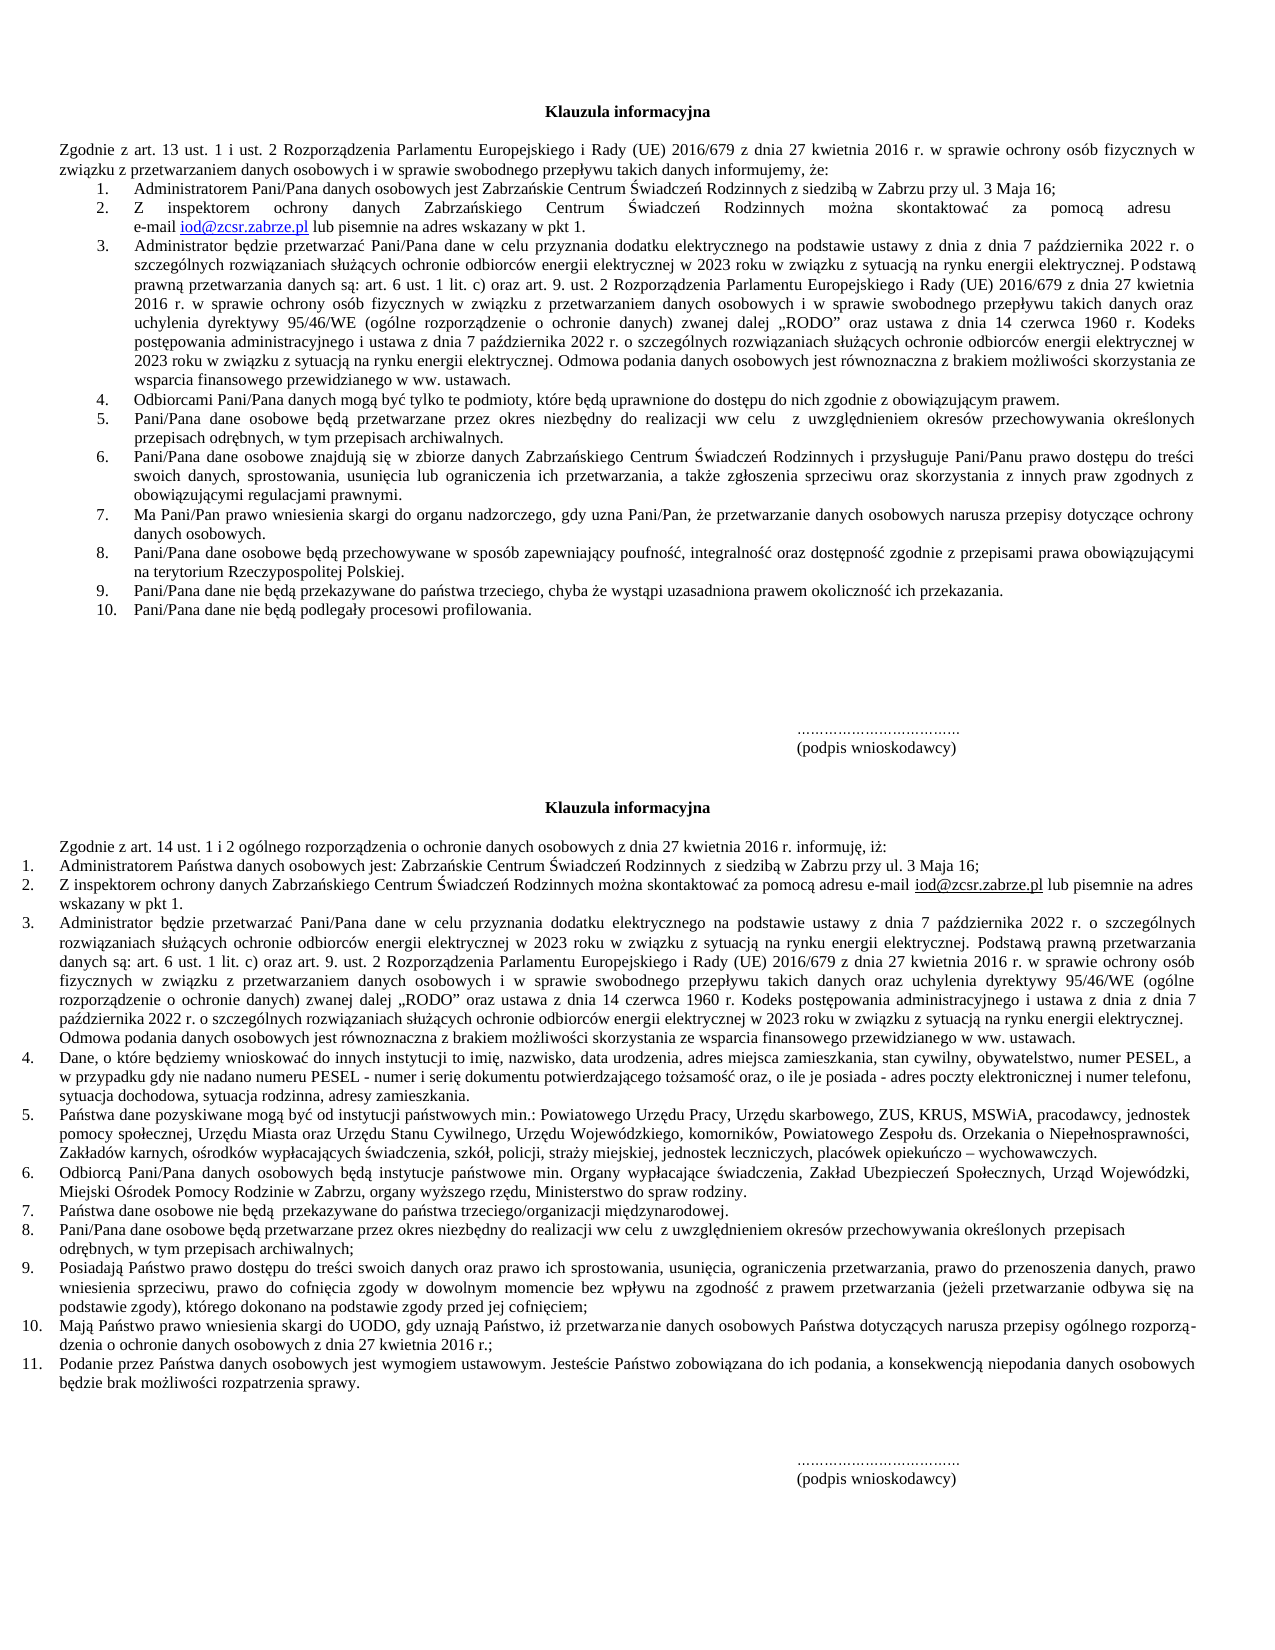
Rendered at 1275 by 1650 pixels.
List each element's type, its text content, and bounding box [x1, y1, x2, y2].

text Zgodnie z art. 14 ust. 1 i 2 ogólnego rozporządzenia o ochronie danych osobowych z dnia 27 kwietnia 2016 r. informuję, iż: [59, 837, 1196, 856]
list Odbiorcą Pani/Pana danych osobowych będą instytucje państwowe min. Organy wypłacające świadczenia, Zakład Ubezpieczeń Społecznych, Urząd Wojewódzki, Miejski Ośrodek Pomocy Rodzinie w Zabrzu, organy wyższego rzędu, Ministerstwo do spraw rodziny. [22, 1162, 1191, 1201]
list Z inspektorem ochrony danych Zabrzańskiego Centrum Świadczeń Rodzinnych można skontaktować za pomocą adresu e-mail iod@zcsr.zabrze.pl lub pisemnie na adres wskazany w pkt 1. [22, 875, 1193, 913]
text (podpis wnioskodawcy) [723, 738, 1196, 757]
list Ma Pani/Pan prawo wniesienia skargi do organu nadzorczego, gdy uzna Pani/Pan, że przetwarzanie danych osobowych narusza przepisy dotyczące ochrony danych osobowych. [96, 504, 1196, 543]
list Pani/Pana dane osobowe będą przetwarzane przez okres niezbędny do realizacji ww celu z uwzględnieniem okresów przechowywania określonych przepisach odrębnych, w tym przepisach archiwalnych. [97, 408, 1196, 447]
list Dane, o które będziemy wnioskować do innych instytucji to imię, nazwisko, data urodzenia, adres miejsca zamieszkania, stan cywilny, obywatelstwo, numer PESEL, a w przypadku gdy nie nadano numeru PESEL - numer i serię dokumentu potwierdzającego tożsamość oraz, o ile je posiada - adres poczty elektronicznej i numer telefonu, sytuacja dochodowa, sytuacja rodzinna, adresy zamieszkania. [22, 1047, 1193, 1105]
list Pani/Pana dane nie będą podlegały procesowi profilowania. [96, 600, 1196, 619]
text Klauzula informacyjna [59, 798, 1196, 817]
list Administratorem Pani/Pana danych osobowych jest Zabrzańskie Centrum Świadczeń Rodzinnych z siedzibą w Zabrzu przy ul. 3 Maja 16; [96, 178, 1196, 198]
list Z inspektorem ochrony danych Zabrzańskiego Centrum Świadczeń Rodzinnych można skontaktować za pomocą adresu e-mail iod@zcsr.zabrze.pl lub pisemnie na adres wskazany w pkt 1. [96, 198, 1196, 236]
list Odmowa podania danych osobowych jest równoznaczna z brakiem możliwości skorzystania ze wsparcia finansowego przewidzianego w ww. ustawach. [59, 1028, 1196, 1047]
list Państwa dane pozyskiwane mogą być od instytucji państwowych min.: Powiatowego Urzędu Pracy, Urzędu skarbowego, ZUS, KRUS, MSWiA, pracodawcy, jednostek pomocy społecznej, Urzędu Miasta oraz Urzędu Stanu Cywilnego, Urzędu Wojewódzkiego, komorników, Powiatowego Zespołu ds. Orzekania o Niepełnosprawności, Zakładów karnych, ośrodków wypłacających świadczenia, szkół, policji, straży miejskiej, jednostek leczniczych, placówek opiekuńczo – wychowawczych. [22, 1105, 1191, 1162]
text ……………………………… [723, 718, 1196, 738]
list Pani/Pana dane osobowe znajdują się w zbiorze danych Zabrzańskiego Centrum Świadczeń Rodzinnych i przysługuje Pani/Panu prawo dostępu do treści swoich danych, sprostowania, usunięcia lub ograniczenia ich przetwarzania, a także zgłoszenia sprzeciwu oraz skorzystania z innych praw zgodnych z obowiązującymi regulacjami prawnymi. [96, 447, 1196, 504]
text (podpis wnioskodawcy) [723, 1469, 1196, 1488]
list Podanie przez Państwa danych osobowych jest wymogiem ustawowym. Jesteście Państwo zobowiązana do ich podania, a konsekwencją niepodania danych osobowych będzie brak możliwości rozpatrzenia sprawy. [22, 1354, 1196, 1392]
list Mają Państwo prawo wniesienia skargi do UODO, gdy uznają Państwo, iż przetwarzanie danych osobowych Państwa dotyczących narusza przepisy ogólnego rozporządzenia o ochronie danych osobowych z dnia 27 kwietnia 2016 r.; [22, 1316, 1196, 1354]
list Pani/Pana dane nie będą przekazywane do państwa trzeciego, chyba że wystąpi uzasadniona prawem okoliczność ich przekazania. [96, 581, 1196, 600]
text Zgodnie z art. 13 ust. 1 i ust. 2 Rozporządzenia Parlamentu Europejskiego i Rady (UE) 2016/679 z dnia 27 kwietnia 2016 r. w sprawie ochrony osób fizycznych w związku z przetwarzaniem danych osobowych i w sprawie swobodnego przepływu takich danych informujemy, że: [59, 140, 1196, 178]
list Administratorem Państwa danych osobowych jest: Zabrzańskie Centrum Świadczeń Rodzinnych z siedzibą w Zabrzu przy ul. 3 Maja 16; [22, 856, 1193, 875]
list Pani/Pana dane osobowe będą przetwarzane przez okres niezbędny do realizacji ww celu z uwzględnieniem okresów przechowywania określonych przepisach odrębnych, w tym przepisach archiwalnych; [22, 1220, 1196, 1258]
text Klauzula informacyjna [59, 102, 1196, 121]
list Państwa dane osobowe nie będą przekazywane do państwa trzeciego/organizacji międzynarodowej. [22, 1201, 1191, 1220]
list Pani/Pana dane osobowe będą przechowywane w sposób zapewniający poufność, integralność oraz dostępność zgodnie z przepisami prawa obowiązującymi na terytorium Rzeczypospolitej Polskiej. [96, 543, 1196, 581]
list Posiadają Państwo prawo dostępu do treści swoich danych oraz prawo ich sprostowania, usunięcia, ograniczenia przetwarzania, prawo do przenoszenia danych, prawo wniesienia sprzeciwu, prawo do cofnięcia zgody w dowolnym momencie bez wpływu na zgodność z prawem przetwarzania (jeżeli przetwarzanie odbywa się na podstawie zgody), którego dokonano na podstawie zgody przed jej cofnięciem; [22, 1258, 1196, 1316]
list Odbiorcami Pani/Pana danych mogą być tylko te podmioty, które będą uprawnione do dostępu do nich zgodnie z obowiązującym prawem. [96, 389, 1196, 408]
list Administrator będzie przetwarzać Pani/Pana dane w celu przyznania dodatku elektrycznego na podstawie ustawy z dnia 7 października 2022 r. o szczególnych rozwiązaniach służących ochronie odbiorców energii elektrycznej w 2023 roku w związku z sytuacją na rynku energii elektrycznej. Podstawą prawną przetwarzania danych są: art. 6 ust. 1 lit. c) oraz art. 9. ust. 2 Rozporządzenia Parlamentu Europejskiego i Rady (UE) 2016/679 z dnia 27 kwietnia 2016 r. w sprawie ochrony osób fizycznych w związku z przetwarzaniem danych osobowych i w sprawie swobodnego przepływu takich danych oraz uchylenia dyrektywy 95/46/WE (ogólne rozporządzenie o ochronie danych) zwanej dalej „RODO” oraz ustawa z dnia 14 czerwca 1960 r. Kodeks postępowania administracyjnego i ustawa z dnia z dnia 7 października 2022 r. o szczególnych rozwiązaniach służących ochronie odbiorców energii elektrycznej w 2023 roku w związku z sytuacją na rynku energii elektrycznej. [22, 913, 1196, 1028]
list Administrator będzie przetwarzać Pani/Pana dane w celu przyznania dodatku elektrycznego na podstawie ustawy z dnia z dnia 7 października 2022 r. o szczególnych rozwiązaniach służących ochronie odbiorców energii elektrycznej w 2023 roku w związku z sytuacją na rynku energii elektrycznej. Podstawą prawną przetwarzania danych są: art. 6 ust. 1 lit. c) oraz art. 9. ust. 2 Rozporządzenia Parlamentu Europejskiego i Rady (UE) 2016/679 z dnia 27 kwietnia 2016 r. w sprawie ochrony osób fizycznych w związku z przetwarzaniem danych osobowych i w sprawie swobodnego przepływu takich danych oraz uchylenia dyrektywy 95/46/WE (ogólne rozporządzenie o ochronie danych) zwanej dalej „RODO” oraz ustawa z dnia 14 czerwca 1960 r. Kodeks postępowania administracyjnego i ustawa z dnia 7 października 2022 r. o szczególnych rozwiązaniach służących ochronie odbiorców energii elektrycznej w 2023 roku w związku z sytuacją na rynku energii elektrycznej. Odmowa podania danych osobowych jest równoznaczna z brakiem możliwości skorzystania ze wsparcia finansowego przewidzianego w ww. ustawach. [97, 236, 1196, 389]
text ……………………………… [723, 1450, 1196, 1469]
